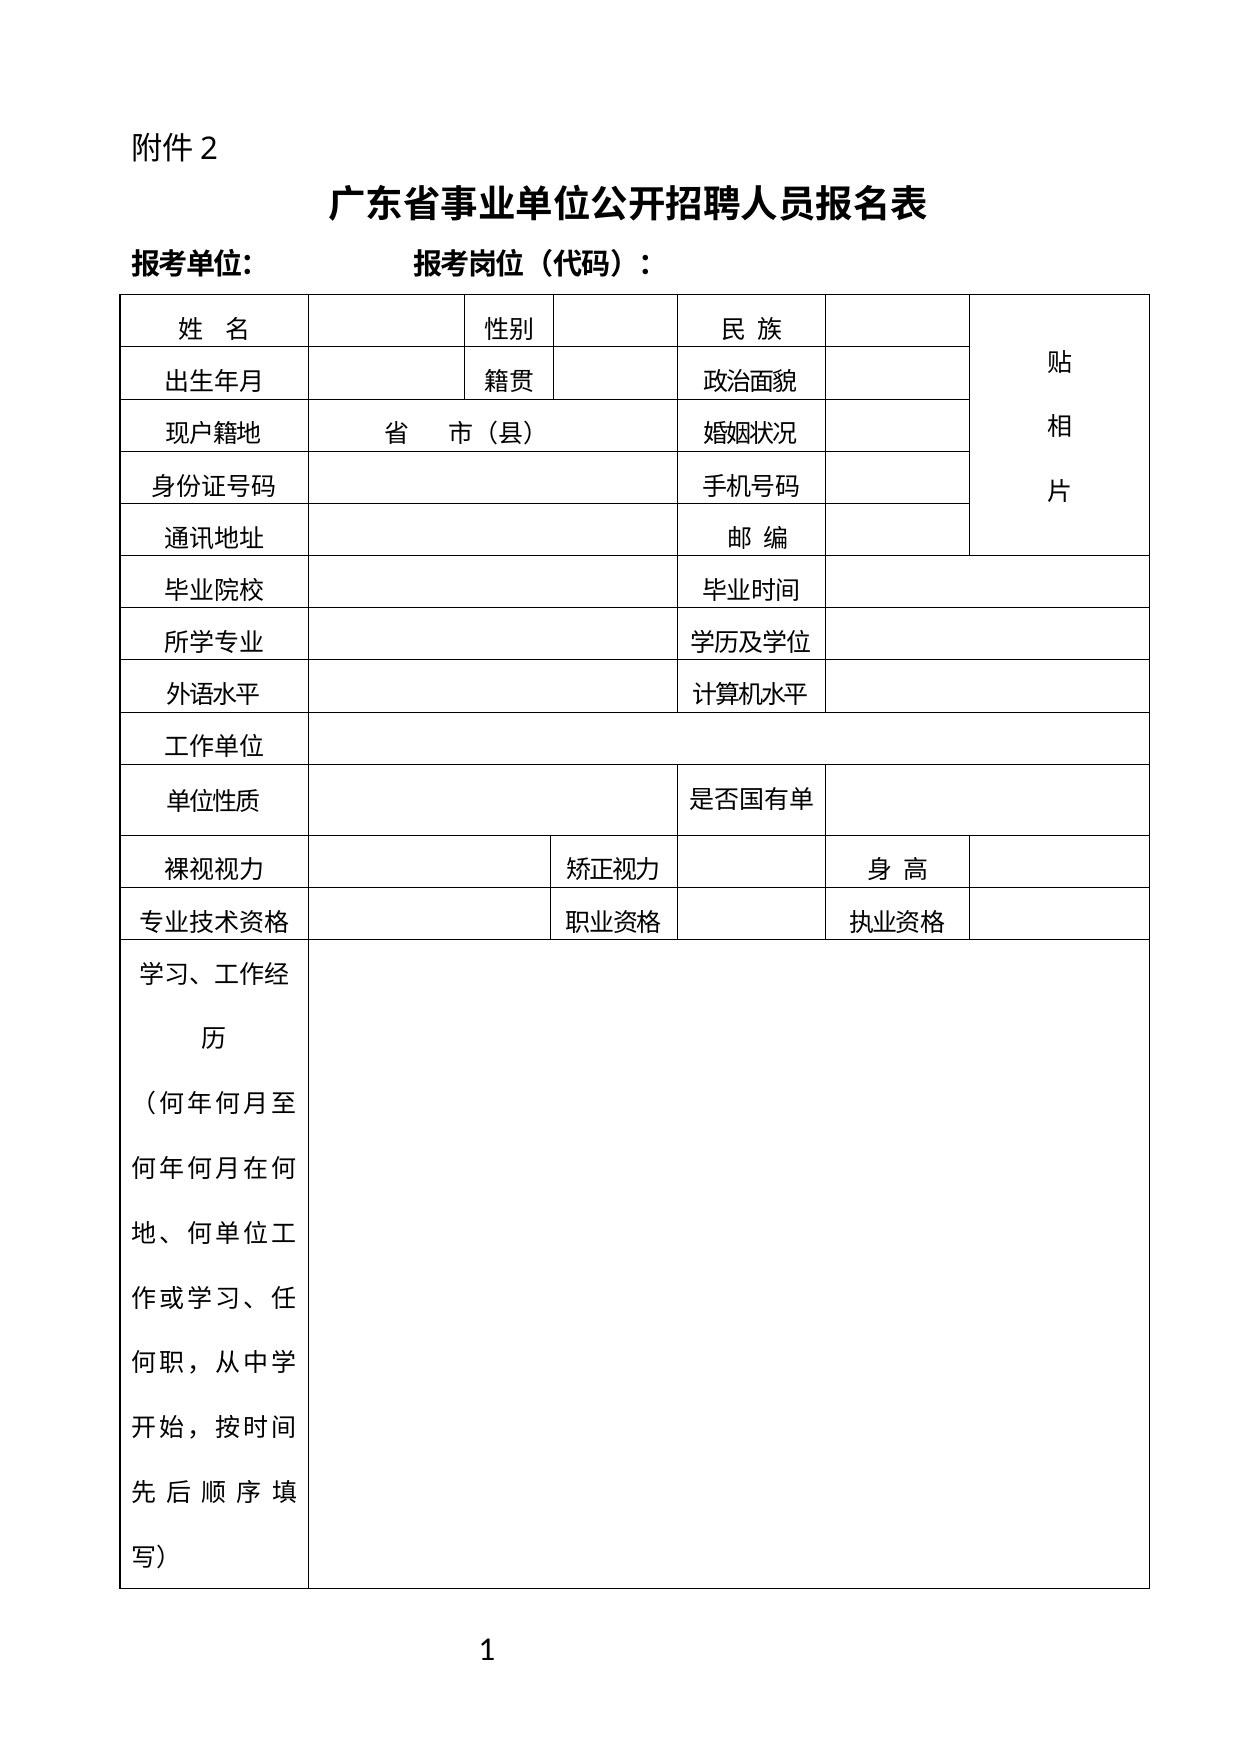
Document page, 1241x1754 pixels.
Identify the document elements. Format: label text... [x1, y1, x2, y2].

table_cell [826, 347, 969, 398]
table_header 民 族 [678, 295, 825, 346]
table_cell 是否国有单位正式员工 [678, 765, 825, 834]
table_cell [309, 713, 1149, 764]
table_cell [309, 888, 550, 939]
table_header 姓 名 [121, 295, 308, 346]
table_cell 执业资格 [826, 888, 969, 939]
table_cell [309, 660, 677, 712]
table_cell 毕业时间 [678, 556, 825, 607]
table_cell 籍贯 [465, 347, 553, 398]
table_header 性别 [465, 295, 553, 346]
table_cell 出生年月 [121, 347, 308, 398]
table_cell [970, 888, 1149, 939]
table_header [826, 295, 969, 346]
table_header [554, 295, 677, 346]
table_cell 婚姻状况 [678, 400, 825, 451]
table_cell [309, 452, 677, 503]
table_header [309, 295, 464, 346]
table_cell 单位性质 [121, 765, 308, 834]
table_cell [970, 836, 1149, 887]
table_cell [309, 504, 677, 555]
table_cell 学习、工作经历 （何年何月至何年何月在何地、何单位工作或学习、任何职，从中学开始，按时间先后顺序填写） [121, 940, 308, 1588]
table_cell 学历及学位 [678, 608, 825, 659]
table_cell [678, 836, 825, 887]
text 广东省事业单位公开招聘人员报名表 [131, 171, 1125, 229]
table_cell 通讯地址 [121, 504, 308, 555]
table_cell [826, 556, 1149, 607]
table_cell 外语水平 [121, 660, 308, 712]
table_cell 手机号码 [678, 452, 825, 503]
table_cell 计算机水平 [678, 660, 825, 712]
table_cell 政治面貌 [678, 347, 825, 398]
table_cell [826, 660, 1149, 712]
table_cell [309, 940, 1149, 1588]
table_cell [826, 608, 1149, 659]
table_cell 职业资格 [551, 888, 677, 939]
table_cell 裸视视力 [121, 836, 308, 887]
table_cell 专业技术资格 [121, 888, 308, 939]
table_cell 现户籍地 [121, 400, 308, 451]
table_cell [826, 452, 969, 503]
text 报考单位： 报考岗位（代码）： [131, 229, 1125, 294]
table_cell [678, 888, 825, 939]
table_cell 矫正视力 [551, 836, 677, 887]
text 附件2 [131, 113, 1125, 171]
table_cell 省 市（县） [309, 400, 677, 451]
table_cell [826, 504, 969, 555]
table_cell [309, 556, 677, 607]
table_cell 身份证号码 [121, 452, 308, 503]
table_cell [554, 347, 677, 398]
table_cell [826, 400, 969, 451]
table_cell 工作单位 [121, 713, 308, 764]
table_cell [309, 836, 550, 887]
table_cell 毕业院校 [121, 556, 308, 607]
table_cell 身 高 [826, 836, 969, 887]
table_header 贴 相 片 [970, 295, 1149, 555]
table_cell [309, 347, 464, 398]
table_cell [309, 765, 677, 834]
table_cell 所学专业 [121, 608, 308, 659]
table_cell [309, 608, 677, 659]
table_cell [826, 765, 1149, 834]
table_cell 邮 编 [678, 504, 825, 555]
